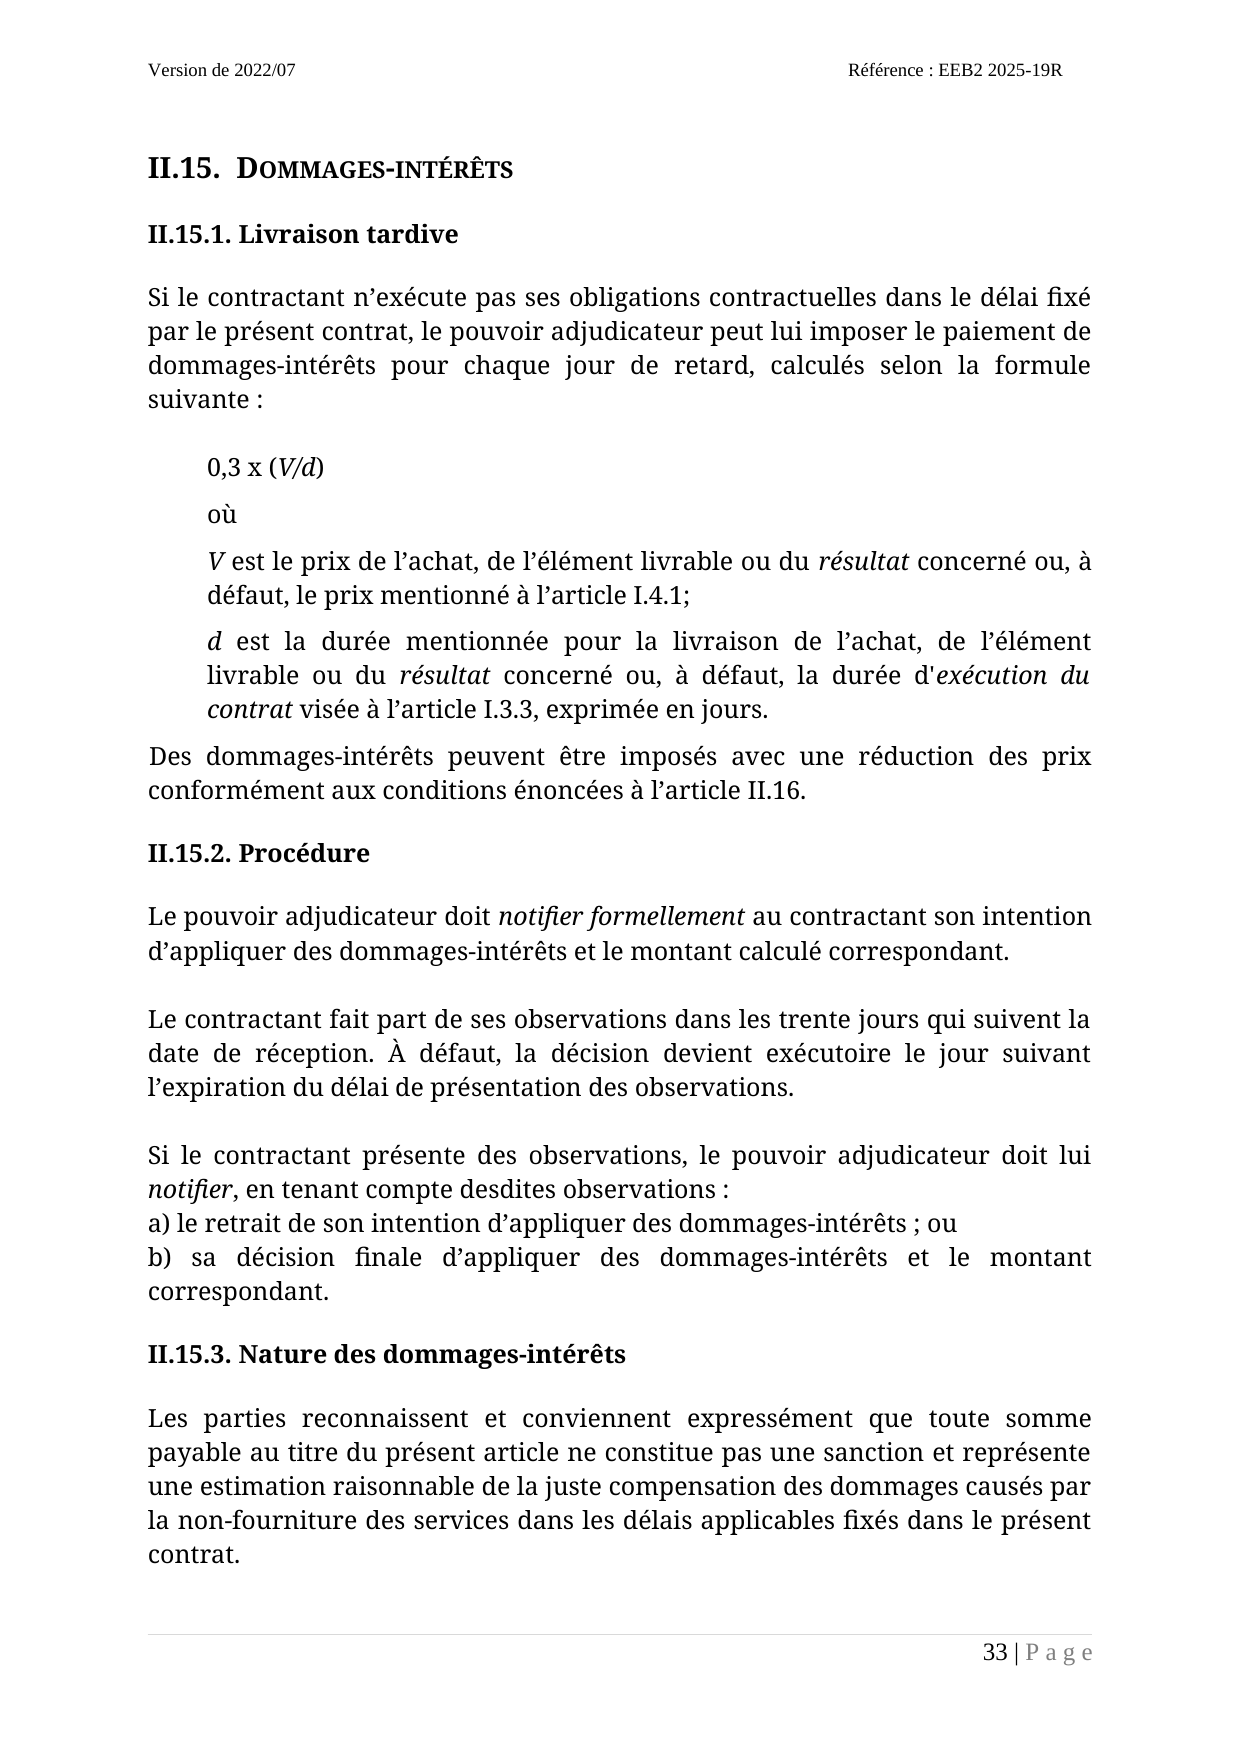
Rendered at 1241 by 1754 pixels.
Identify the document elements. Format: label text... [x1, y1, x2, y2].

text Si le contractant n’exécute pas ses obligations contractuelles dans le délai fixé par le présent contrat, le pouvoir adjudicateur peut lui imposer le paiement de dommages-intérêts pour chaque jour de retard, calculés selon la formule suivante : [148, 280, 1092, 416]
text où [148, 497, 1092, 531]
subtitle Procédure [148, 836, 1092, 870]
text 0,3 x (V/d) [148, 450, 1092, 484]
subtitle Nature des dommages-intérêts [148, 1337, 1092, 1371]
text Si le contractant présente des observations, le pouvoir adjudicateur doit lui notifier, en tenant compte desdites observations : [148, 1137, 1092, 1206]
subtitle Livraison tardive [148, 217, 1092, 251]
text V est le prix de l’achat, de l’élément livrable ou du résultat concerné ou, à défaut, le prix mentionné à l’article I.4.1; [207, 543, 1092, 611]
text d est la durée mentionnée pour la livraison de l’achat, de l’élément livrable ou du résultat concerné ou, à défaut, la durée d'exécution du contrat visée à l’article I.3.3, exprimée en jours. [207, 624, 1092, 726]
text Des dommages-intérêts peuvent être imposés avec une réduction des prix conformément aux conditions énoncées à l’article II.16. [148, 738, 1092, 807]
text Les parties reconnaissent et conviennent expressément que toute somme payable au titre du présent article ne constitue pas une sanction et représente une estimation raisonnable de la juste compensation des dommages causés par la non-fourniture des services dans les délais applicables fixés dans le présent contrat. [148, 1400, 1092, 1571]
text Le contractant fait part de ses observations dans les trente jours qui suivent la date de réception. À défaut, la décision devient exécutoire le jour suivant l’expiration du délai de présentation des observations. [148, 1001, 1092, 1103]
subtitle Dommages-intérêts [148, 148, 1092, 187]
text b) sa décision finale d’appliquer des dommages-intérêts et le montant correspondant. [148, 1240, 1092, 1308]
text a) le retrait de son intention d’appliquer des dommages-intérêts ; ou [148, 1206, 1092, 1240]
text Le pouvoir adjudicateur doit notifier formellement au contractant son intention d’appliquer des dommages-intérêts et le montant calculé correspondant. [148, 899, 1092, 967]
